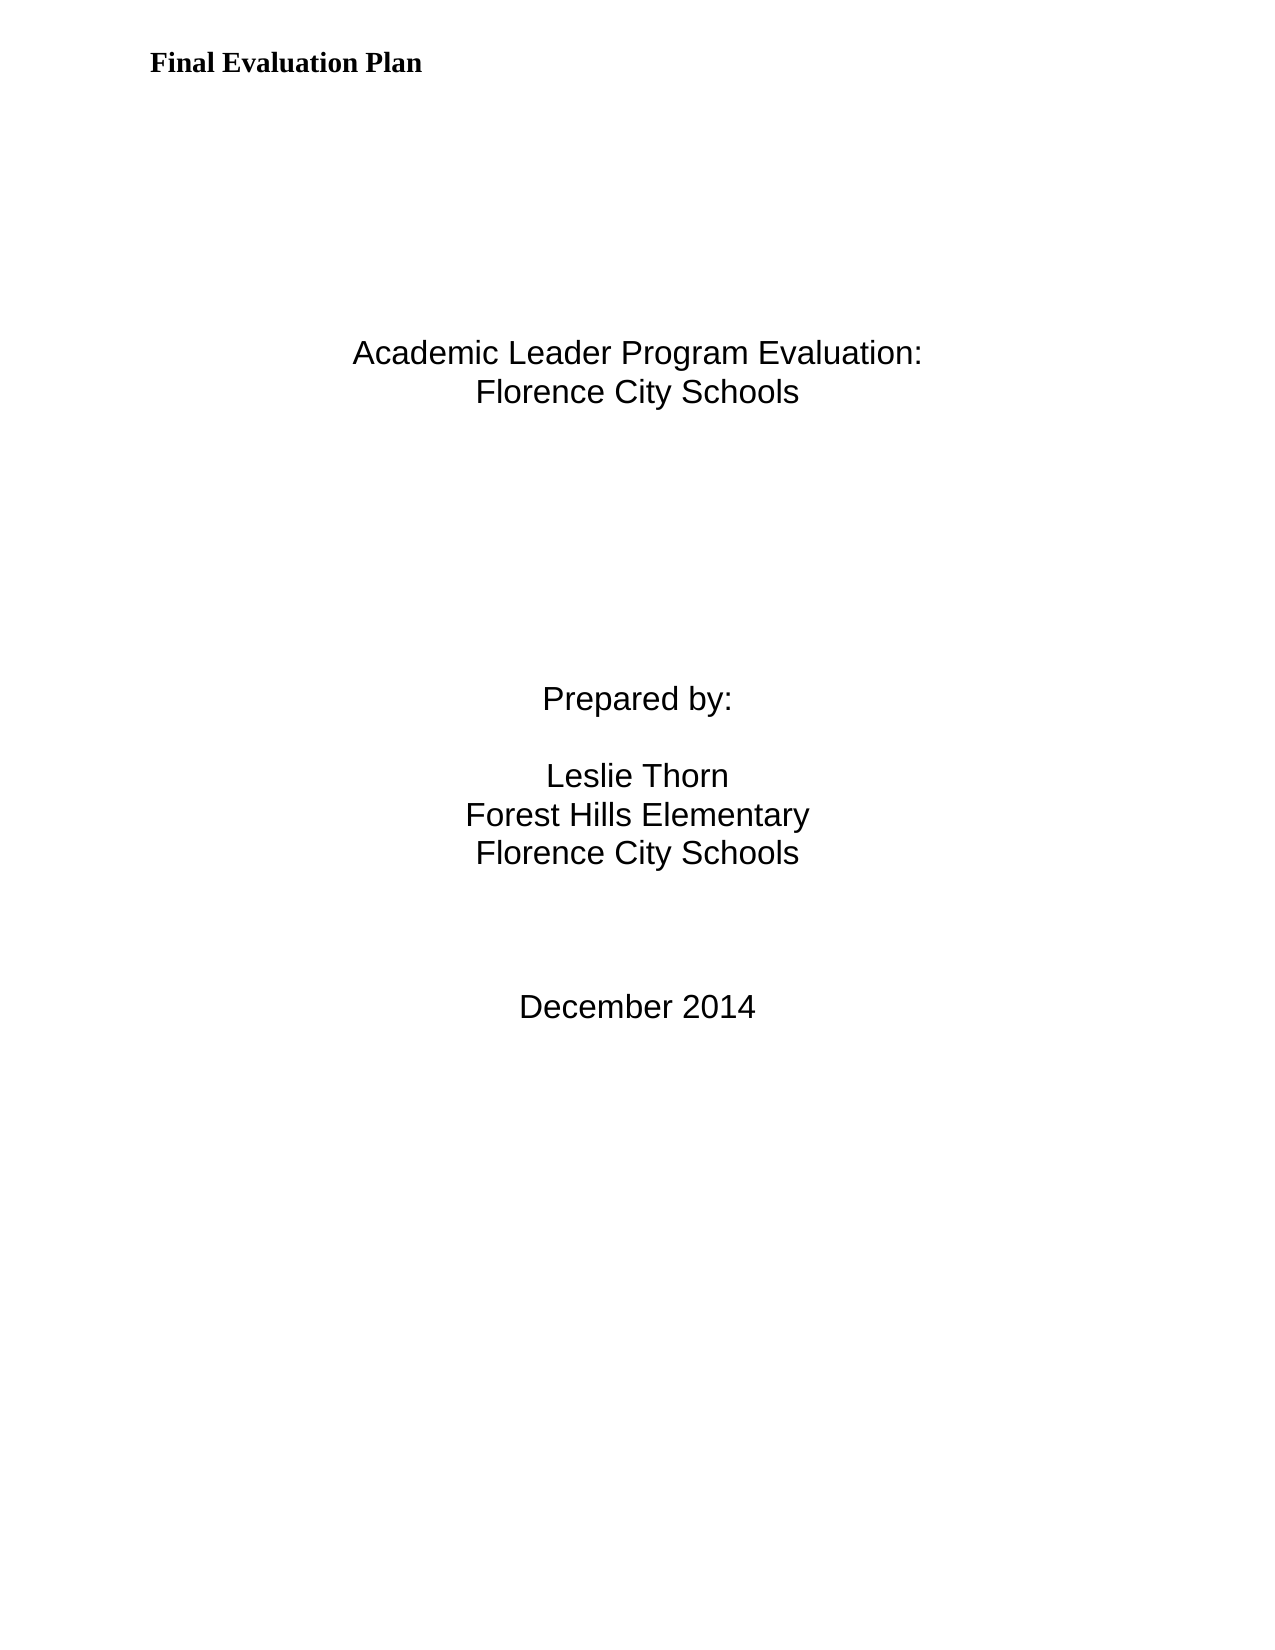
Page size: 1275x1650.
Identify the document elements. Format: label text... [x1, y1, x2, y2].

text Leslie Thorn [150, 756, 1125, 795]
text Academic Leader Program Evaluation: [150, 333, 1125, 372]
text December 2014 [150, 987, 1125, 1025]
text Florence City Schools [150, 372, 1125, 410]
text Florence City Schools [150, 833, 1125, 872]
text Forest Hills Elementary [150, 795, 1125, 833]
text Prepared by: [150, 679, 1125, 718]
